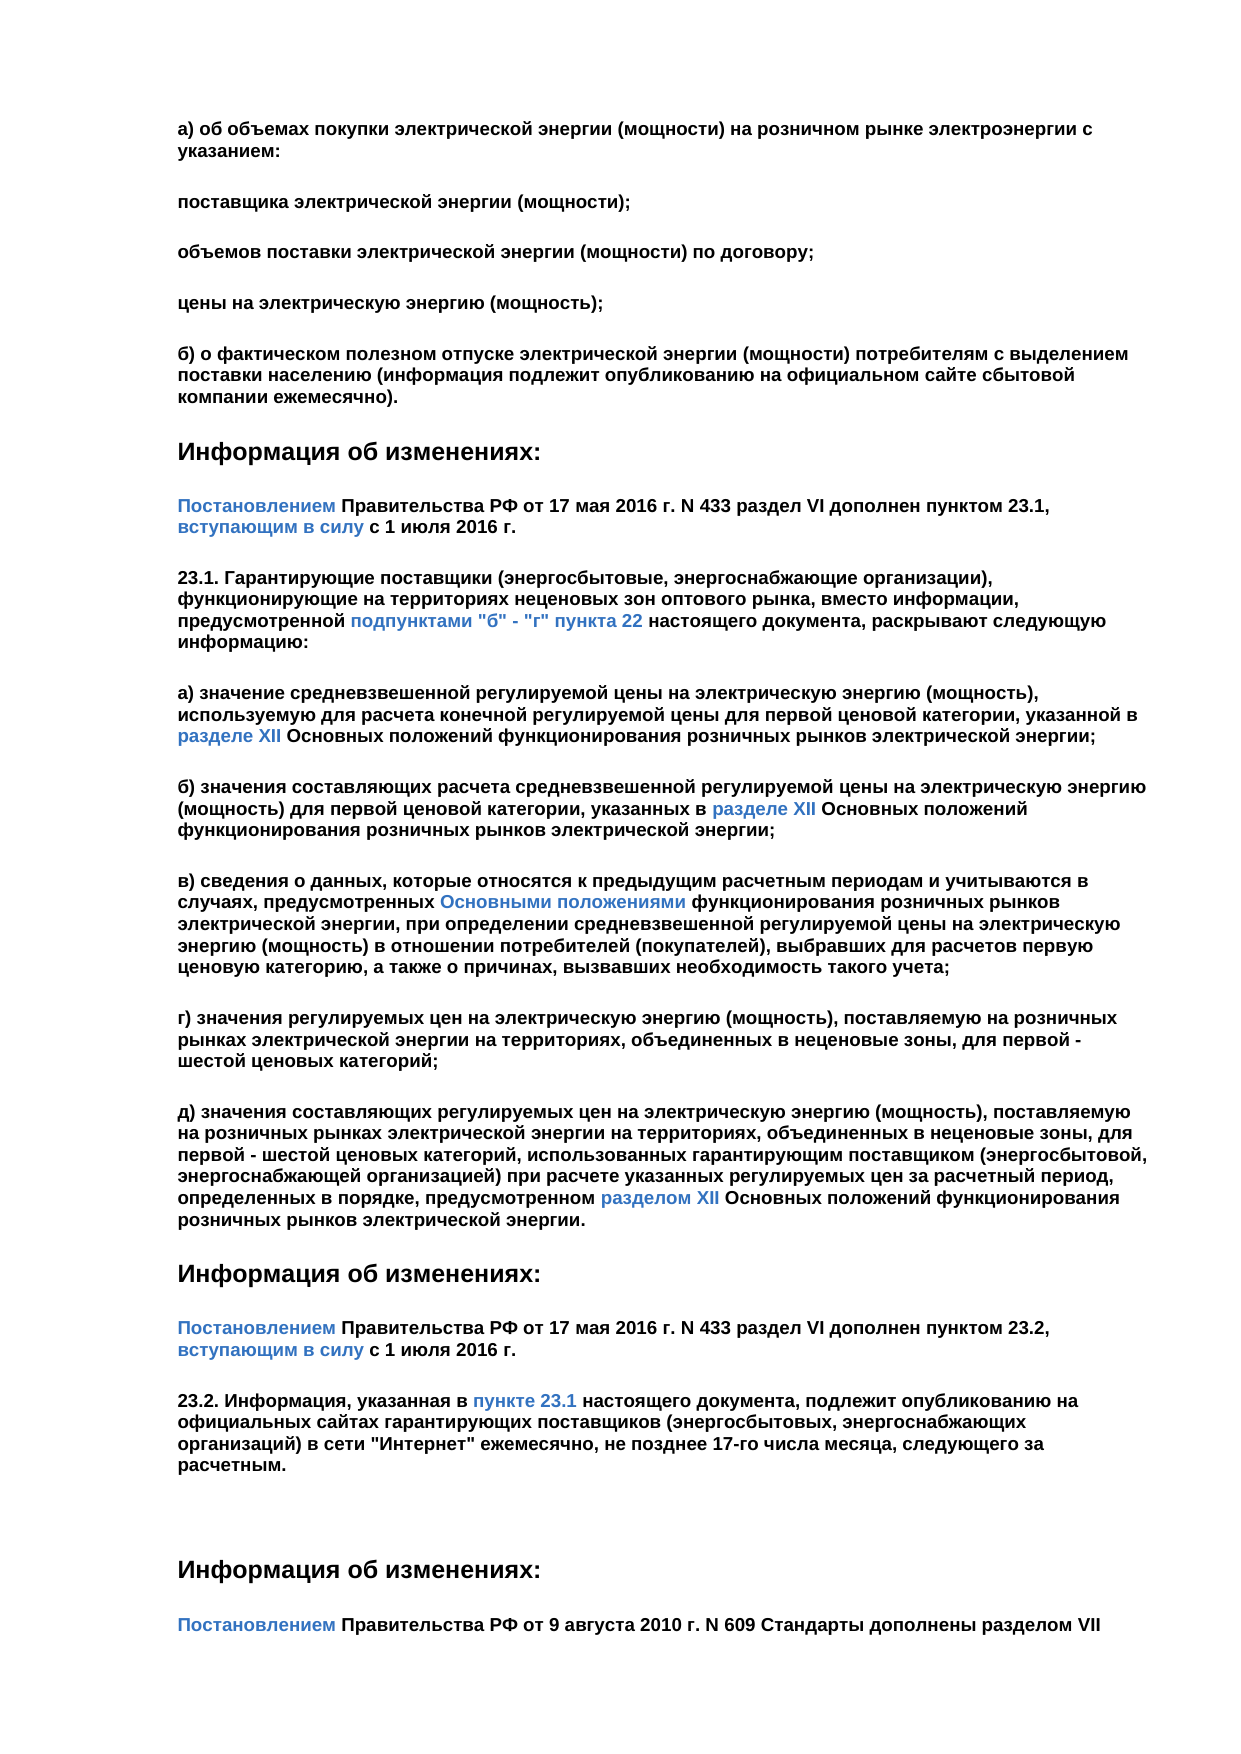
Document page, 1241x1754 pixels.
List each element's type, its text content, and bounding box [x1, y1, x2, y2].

text 23.2. Информация, указанная в пункте 23.1 настоящего документа, подлежит опубликованию на официальных сайтах гарантирующих поставщиков (энергосбытовых, энергоснабжающих организаций) в сети "Интернет" ежемесячно, не позднее 17-го числа месяца, следующего за расчетным. [177, 1389, 1152, 1476]
text а) об объемах покупки электрической энергии (мощности) на розничном рынке электроэнергии с указанием: [177, 118, 1152, 161]
text Информация об изменениях: [177, 1556, 1152, 1584]
text поставщика электрической энергии (мощности); [177, 190, 1152, 212]
text б) о фактическом полезном отпуске электрической энергии (мощности) потребителям с выделением поставки населению (информация подлежит опубликованию на официальном сайте сбытовой компании ежемесячно). [177, 343, 1152, 407]
text д) значения составляющих регулируемых цен на электрическую энергию (мощность), поставляемую на розничных рынках электрической энергии на территориях, объединенных в неценовые зоны, для первой - шестой ценовых категорий, использованных гарантирующим поставщиком (энергосбытовой, энергоснабжающей организацией) при расчете указанных регулируемых цен за расчетный период, определенных в порядке, предусмотренном разделом XII Основных положений функционирования розничных рынков электрической энергии. [177, 1101, 1152, 1230]
text цены на электрическую энергию (мощность); [177, 292, 1152, 313]
text в) сведения о данных, которые относятся к предыдущим расчетным периодам и учитываются в случаях, предусмотренных Основными положениями функционирования розничных рынков электрической энергии, при определении средневзвешенной регулируемой цены на электрическую энергию (мощность) в отношении потребителей (покупателей), выбравших для расчетов первую ценовую категорию, а также о причинах, вызвавших необходимость такого учета; [177, 870, 1152, 978]
text Постановлением Правительства РФ от 17 мая 2016 г. N 433 раздел VI дополнен пунктом 23.2, вступающим в силу с 1 июля 2016 г. [177, 1317, 1152, 1360]
text Информация об изменениях: [177, 436, 1152, 465]
text Информация об изменениях: [177, 1259, 1152, 1288]
text 23.1. Гарантирующие поставщики (энергосбытовые, энергоснабжающие организации), функционирующие на территориях неценовых зон оптового рынка, вместо информации, предусмотренной подпунктами "б" - "г" пункта 22 настоящего документа, раскрывают следующую информацию: [177, 567, 1152, 653]
text а) значение средневзвешенной регулируемой цены на электрическую энергию (мощность), используемую для расчета конечной регулируемой цены для первой ценовой категории, указанной в разделе XII Основных положений функционирования розничных рынков электрической энергии; [177, 682, 1152, 747]
text г) значения регулируемых цен на электрическую энергию (мощность), поставляемую на розничных рынках электрической энергии на территориях, объединенных в неценовые зоны, для первой - шестой ценовых категорий; [177, 1007, 1152, 1071]
text Постановлением Правительства РФ от 9 августа 2010 г. N 609 Стандарты дополнены разделом VII [177, 1613, 1152, 1635]
text б) значения составляющих расчета средневзвешенной регулируемой цены на электрическую энергию (мощность) для первой ценовой категории, указанных в разделе XII Основных положений функционирования розничных рынков электрической энергии; [177, 776, 1152, 841]
text Постановлением Правительства РФ от 17 мая 2016 г. N 433 раздел VI дополнен пунктом 23.1, вступающим в силу с 1 июля 2016 г. [177, 494, 1152, 537]
text объемов поставки электрической энергии (мощности) по договору; [177, 241, 1152, 263]
